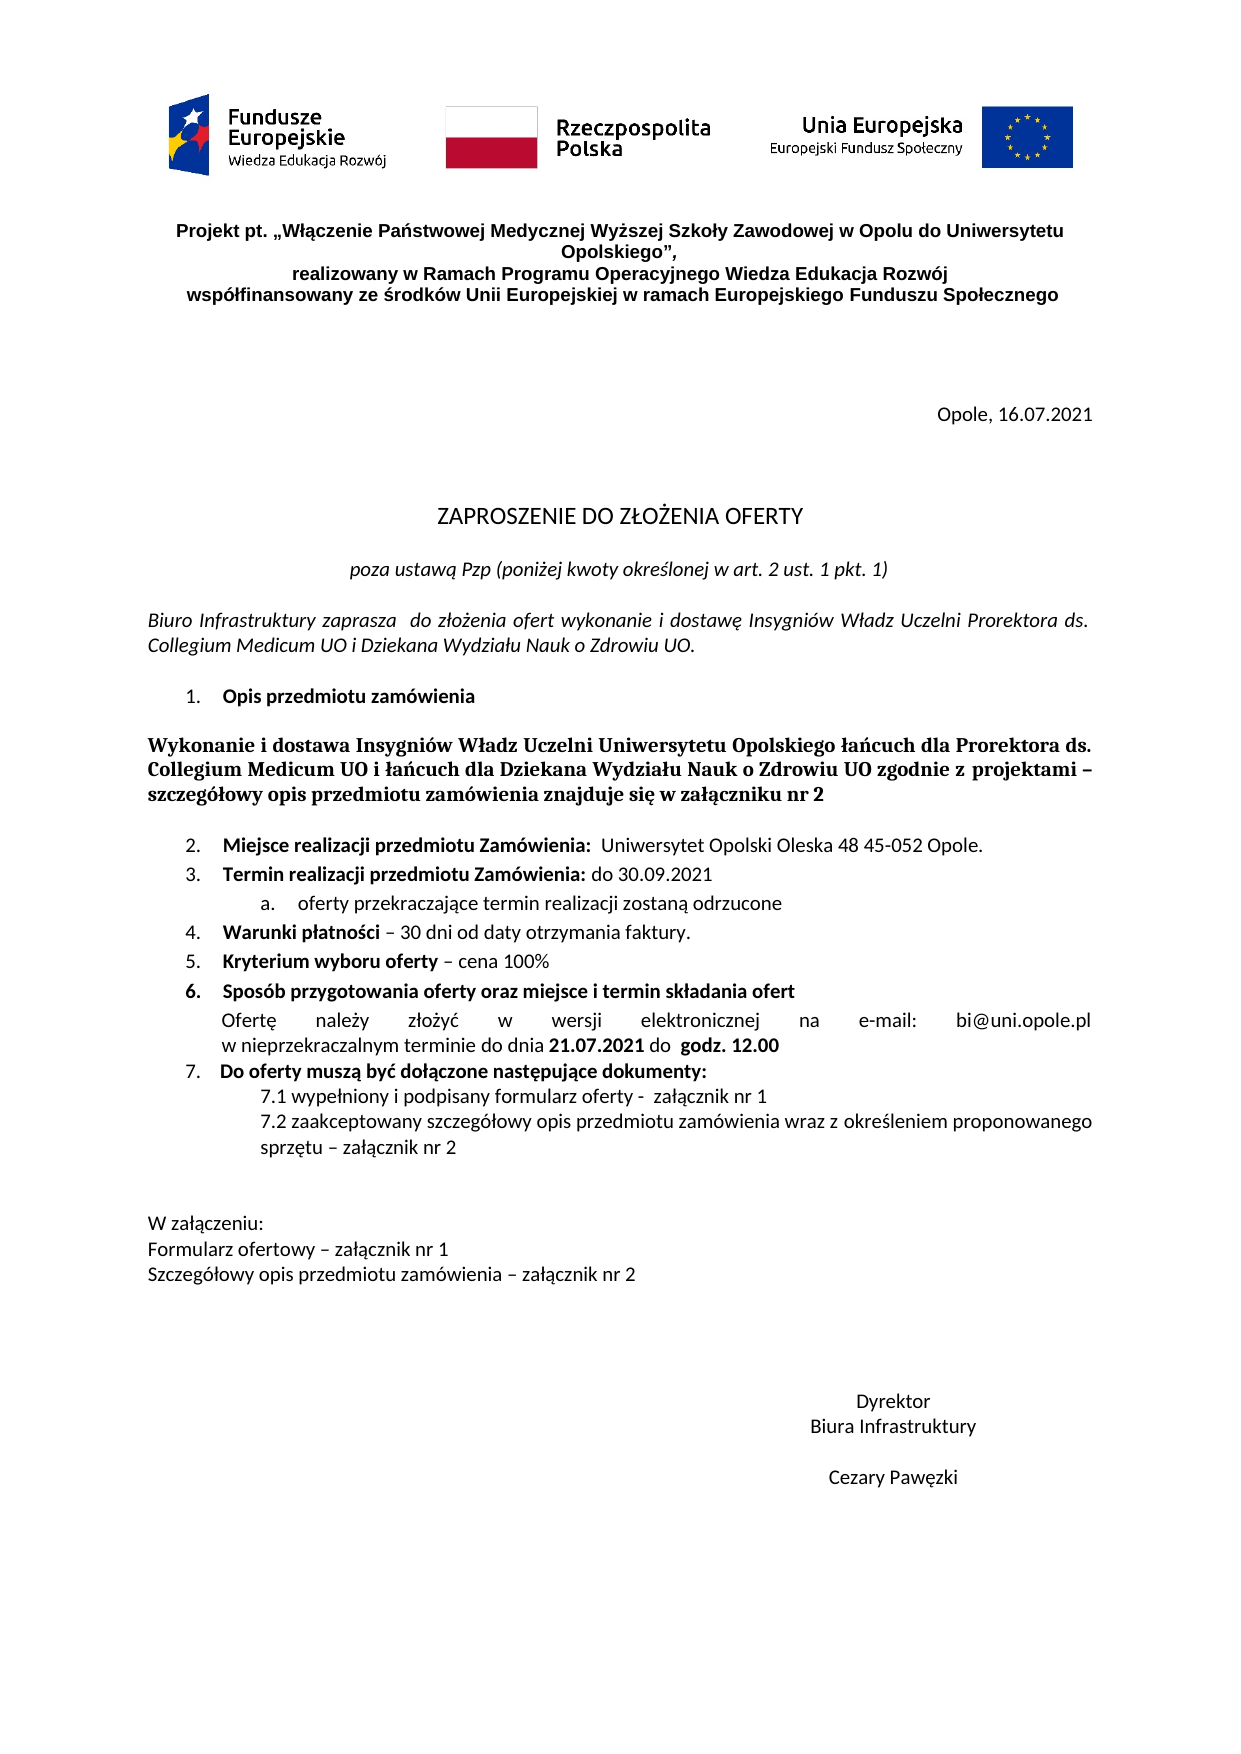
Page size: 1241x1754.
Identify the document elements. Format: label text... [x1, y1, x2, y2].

text ZAPROSZENIE DO ZŁOŻENIA OFERTY [148, 500, 1093, 531]
text Biura Infrastruktury [694, 1414, 1093, 1439]
text Opole, 16.07.2021 [148, 401, 1093, 427]
text 7.1 wypełniony i podpisany formularz oferty - załącznik nr 1 [260, 1083, 1093, 1109]
text W załączeniu: [148, 1210, 1093, 1236]
text Dyrektor [694, 1388, 1093, 1414]
text Formularz ofertowy – załącznik nr 1 [148, 1236, 1093, 1261]
list Termin realizacji przedmiotu Zamówienia: do 30.09.2021 [185, 861, 1093, 887]
text 7. Do oferty muszą być dołączone następujące dokumenty: [185, 1058, 1093, 1083]
text Biuro Infrastruktury zaprasza do złożenia ofert wykonanie i dostawę Insygniów Władz Uczelni Prorektora ds. Collegium Medicum UO i Dziekana Wydziału Nauk o Zdrowiu UO. [148, 607, 1093, 658]
list Kryterium wyboru oferty – cena 100% [185, 949, 1093, 974]
list Opis przedmiotu zamówienia [185, 683, 1093, 709]
text poza ustawą Pzp (poniżej kwoty określonej w art. 2 ust. 1 pkt. 1) [148, 556, 1093, 582]
text Cezary Pawęzki [694, 1464, 1093, 1490]
text Wykonanie i dostawa Insygniów Władz Uczelni Uniwersytetu Opolskiego łańcuch dla Prorektora ds. Collegium Medicum UO i łańcuch dla Dziekana Wydziału Nauk o Zdrowiu UO zgodnie z projektami – szczegółowy opis przedmiotu zamówienia znajduje się w załączniku nr 2 [148, 733, 1093, 807]
list oferty przekraczające termin realizacji zostaną odrzucone [260, 890, 1093, 916]
list Warunki płatności – 30 dni od daty otrzymania faktury. [185, 919, 1093, 945]
text 7.2 zaakceptowany szczegółowy opis przedmiotu zamówienia wraz z określeniem proponowanego sprzętu – załącznik nr 2 [260, 1109, 1093, 1159]
list Sposób przygotowania oferty oraz miejsce i termin składania ofert [185, 978, 1093, 1003]
list Miejsce realizacji przedmiotu Zamówienia: Uniwersytet Opolski Oleska 48 45-052 Opole. [185, 832, 1093, 857]
picture [148, 73, 1093, 196]
text Szczegółowy opis przedmiotu zamówienia – załącznik nr 2 [148, 1261, 1093, 1287]
text Ofertę należy złożyć w wersji elektronicznej na e-mail: bi@uni.opole.pl w nieprzekraczalnym terminie do dnia 21.07.2021 do godz. 12.00 [221, 1007, 1093, 1058]
